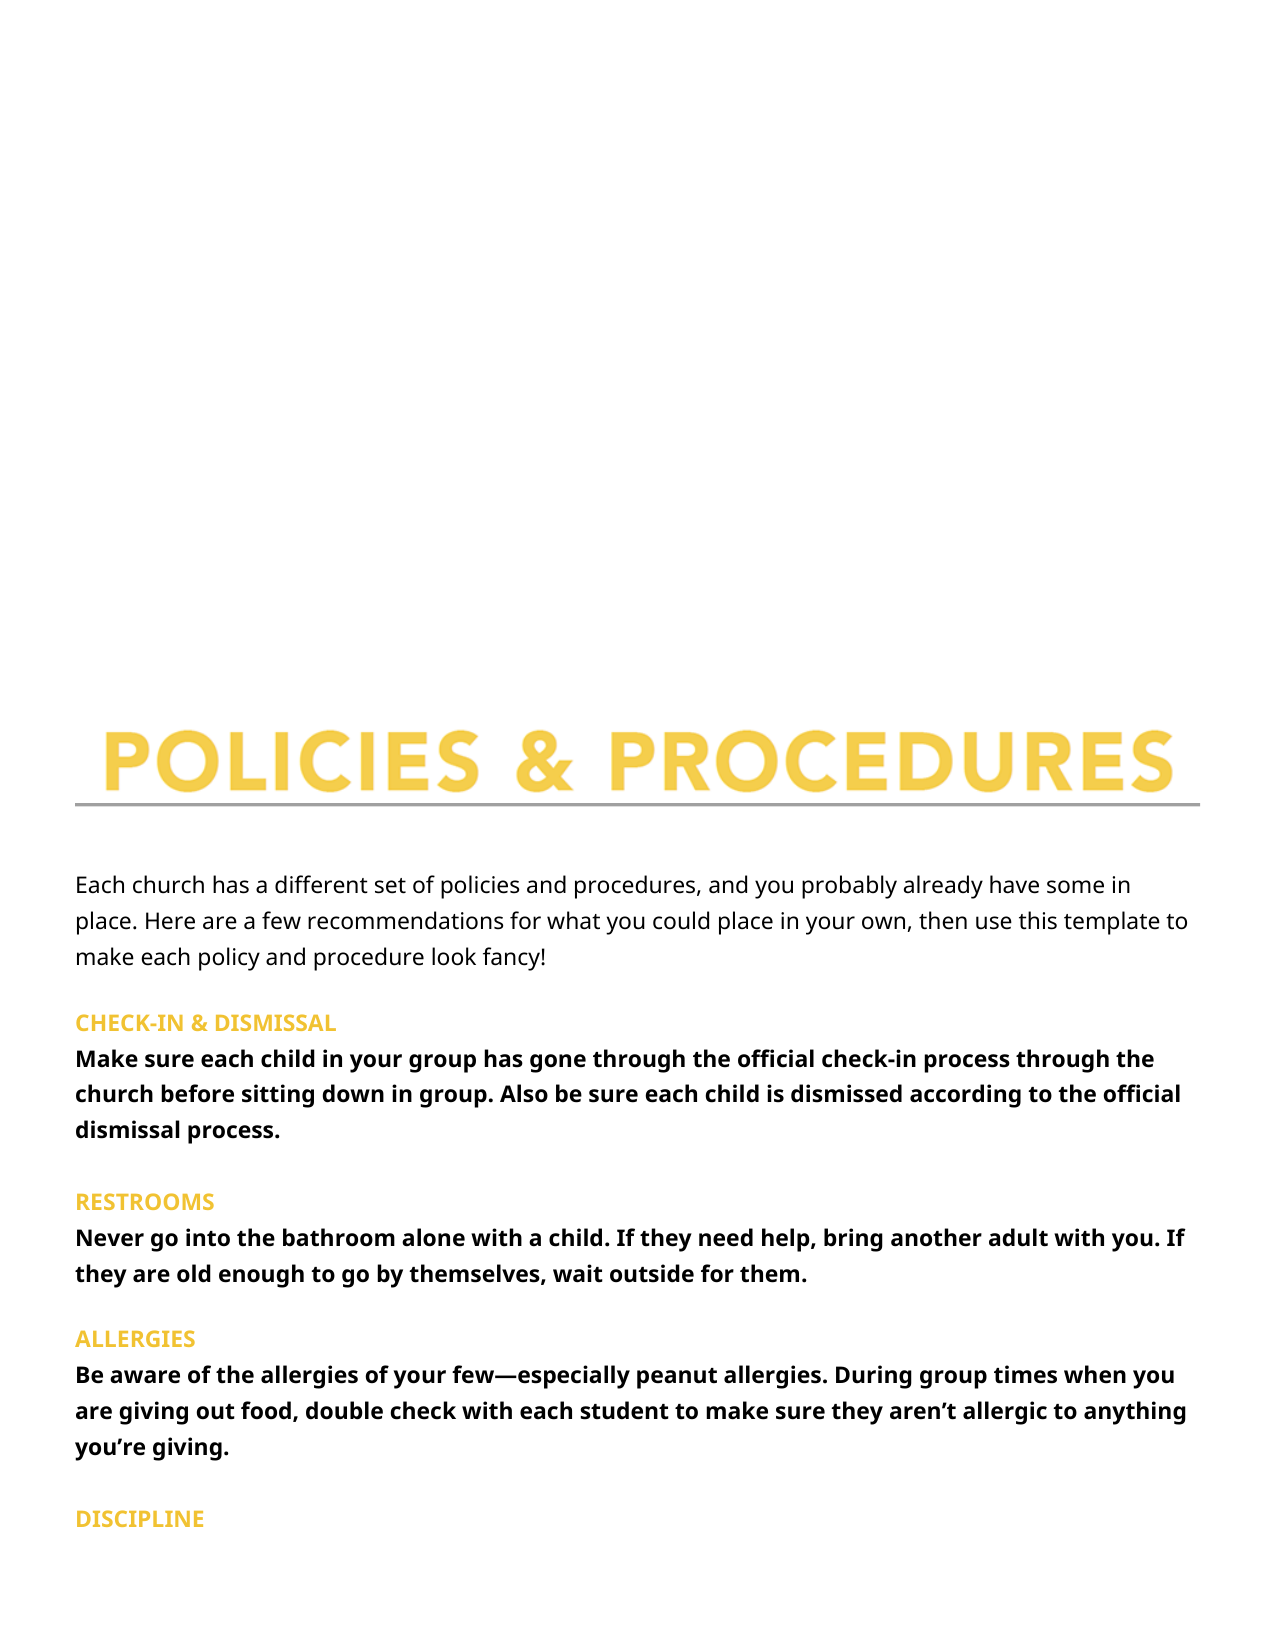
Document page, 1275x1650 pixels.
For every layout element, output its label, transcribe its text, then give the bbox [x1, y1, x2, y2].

text Each church has a different set of policies and procedures, and you probably already have some in place. Here are a few recommendations for what you could place in your own, then use this template to make each policy and procedure look fancy! [75, 869, 1200, 1003]
text ALLERGIES [75, 1323, 1200, 1355]
text CHECK-IN & DISMISSAL Make sure each child in your group has gone through the official check-in process through the church before sitting down in group. Also be sure each child is dismissed according to the official dismissal process. [75, 1007, 1200, 1146]
text Be aware of the allergies of your few—especially peanut allergies. During group times when you are giving out food, double check with each student to make sure they aren’t allergic to anything you’re giving. [75, 1359, 1200, 1462]
text RESTROOMS [75, 1186, 1200, 1217]
text Never go into the bathroom alone with a child. If they need help, bring another adult with you. If they are old enough to go by themselves, wait outside for them. [75, 1222, 1200, 1319]
text DISCIPLINE [75, 1503, 1200, 1534]
picture [101, 721, 1174, 800]
